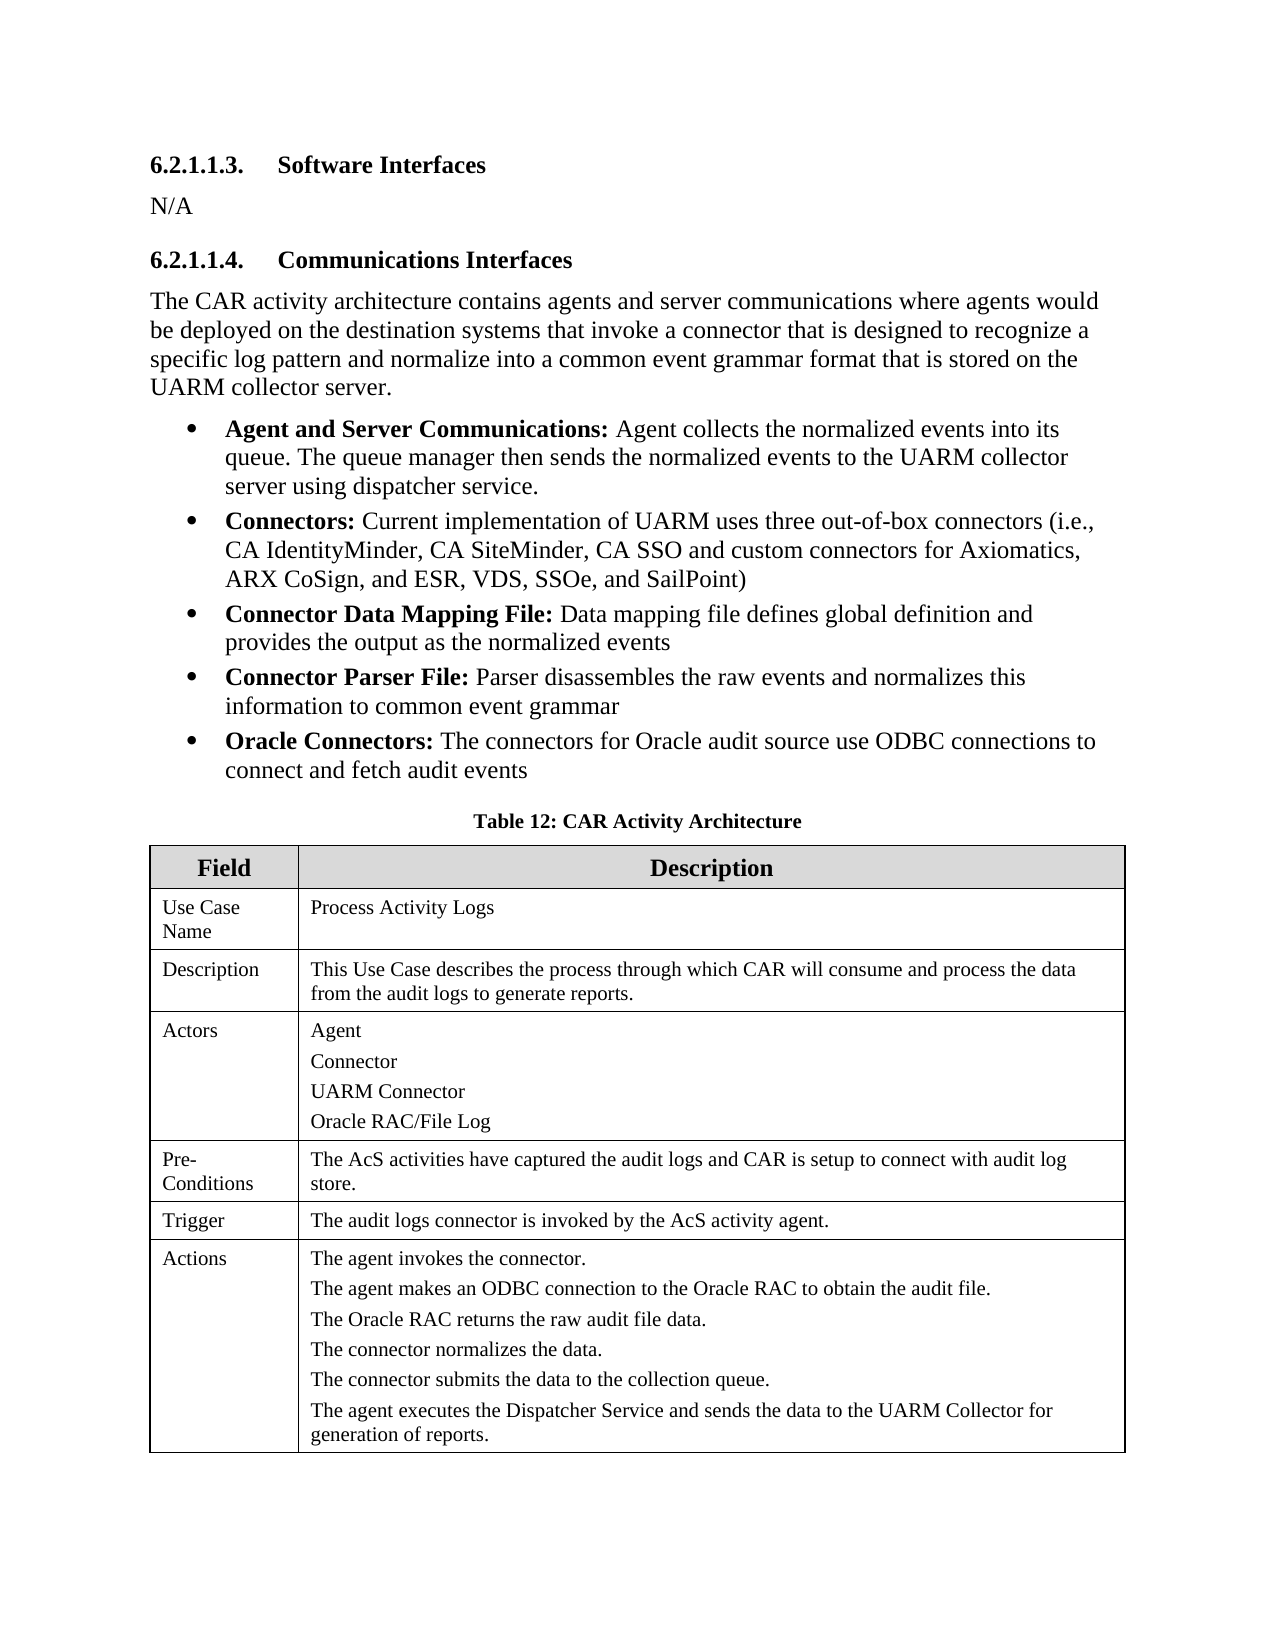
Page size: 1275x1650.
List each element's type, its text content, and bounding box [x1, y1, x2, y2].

list Connector Parser File: Parser disassembles the raw events and normalizes this information to common event grammar [187, 662, 1125, 720]
table_cell Agent Connector UARM Connector Oracle RAC/File Log [299, 1012, 1124, 1139]
table_cell The audit logs connector is invoked by the AcS activity agent. [299, 1202, 1124, 1239]
table_cell Actors [151, 1012, 298, 1139]
table_cell Description [151, 950, 298, 1011]
table_header Description [299, 846, 1124, 888]
text The CAR activity architecture contains agents and server communications where agents would be deployed on the destination systems that invoke a connector that is designed to recognize a specific log pattern and normalize into a common event grammar format that is stored on the UARM collector server. [150, 286, 1125, 401]
table_cell This Use Case describes the process through which CAR will consume and process the data from the audit logs to generate reports. [299, 950, 1124, 1011]
table_cell Trigger [151, 1202, 298, 1239]
table_cell The AcS activities have captured the audit logs and CAR is setup to connect with audit log store. [299, 1141, 1124, 1201]
table_cell Actions [151, 1240, 298, 1452]
text N/A [150, 191, 1125, 220]
table_cell Pre-Conditions [151, 1141, 298, 1201]
table_cell Process Activity Logs [299, 889, 1124, 949]
list Connector Data Mapping File: Data mapping file defines global definition and provides the output as the normalized events [187, 599, 1125, 656]
table_cell Use Case Name [151, 889, 298, 949]
subtitle Communications Interfaces [150, 245, 1125, 274]
table_cell The agent invokes the connector. The agent makes an ODBC connection to the Oracle RAC to obtain the audit file. The Oracle RAC returns the raw audit file data. The connector normalizes the data. The connector submits the data to the collection queue. The agent executes the Dispatcher Service and sends the data to the UARM Collector for generation of reports. [299, 1240, 1124, 1452]
subtitle Software Interfaces [150, 150, 1125, 179]
list Connectors: Current implementation of UARM uses three out-of-box connectors (i.e., CA IdentityMinder, CA SiteMinder, CA SSO and custom connectors for Axiomatics, ARX CoSign, and ESR, VDS, SSOe, and SailPoint) [187, 506, 1125, 592]
table_header Field [151, 846, 298, 888]
list Agent and Server Communications: Agent collects the normalized events into its queue. The queue manager then sends the normalized events to the UARM collector server using dispatcher service. [187, 414, 1125, 500]
list Oracle Connectors: The connectors for Oracle audit source use ODBC connections to connect and fetch audit events [187, 726, 1125, 784]
